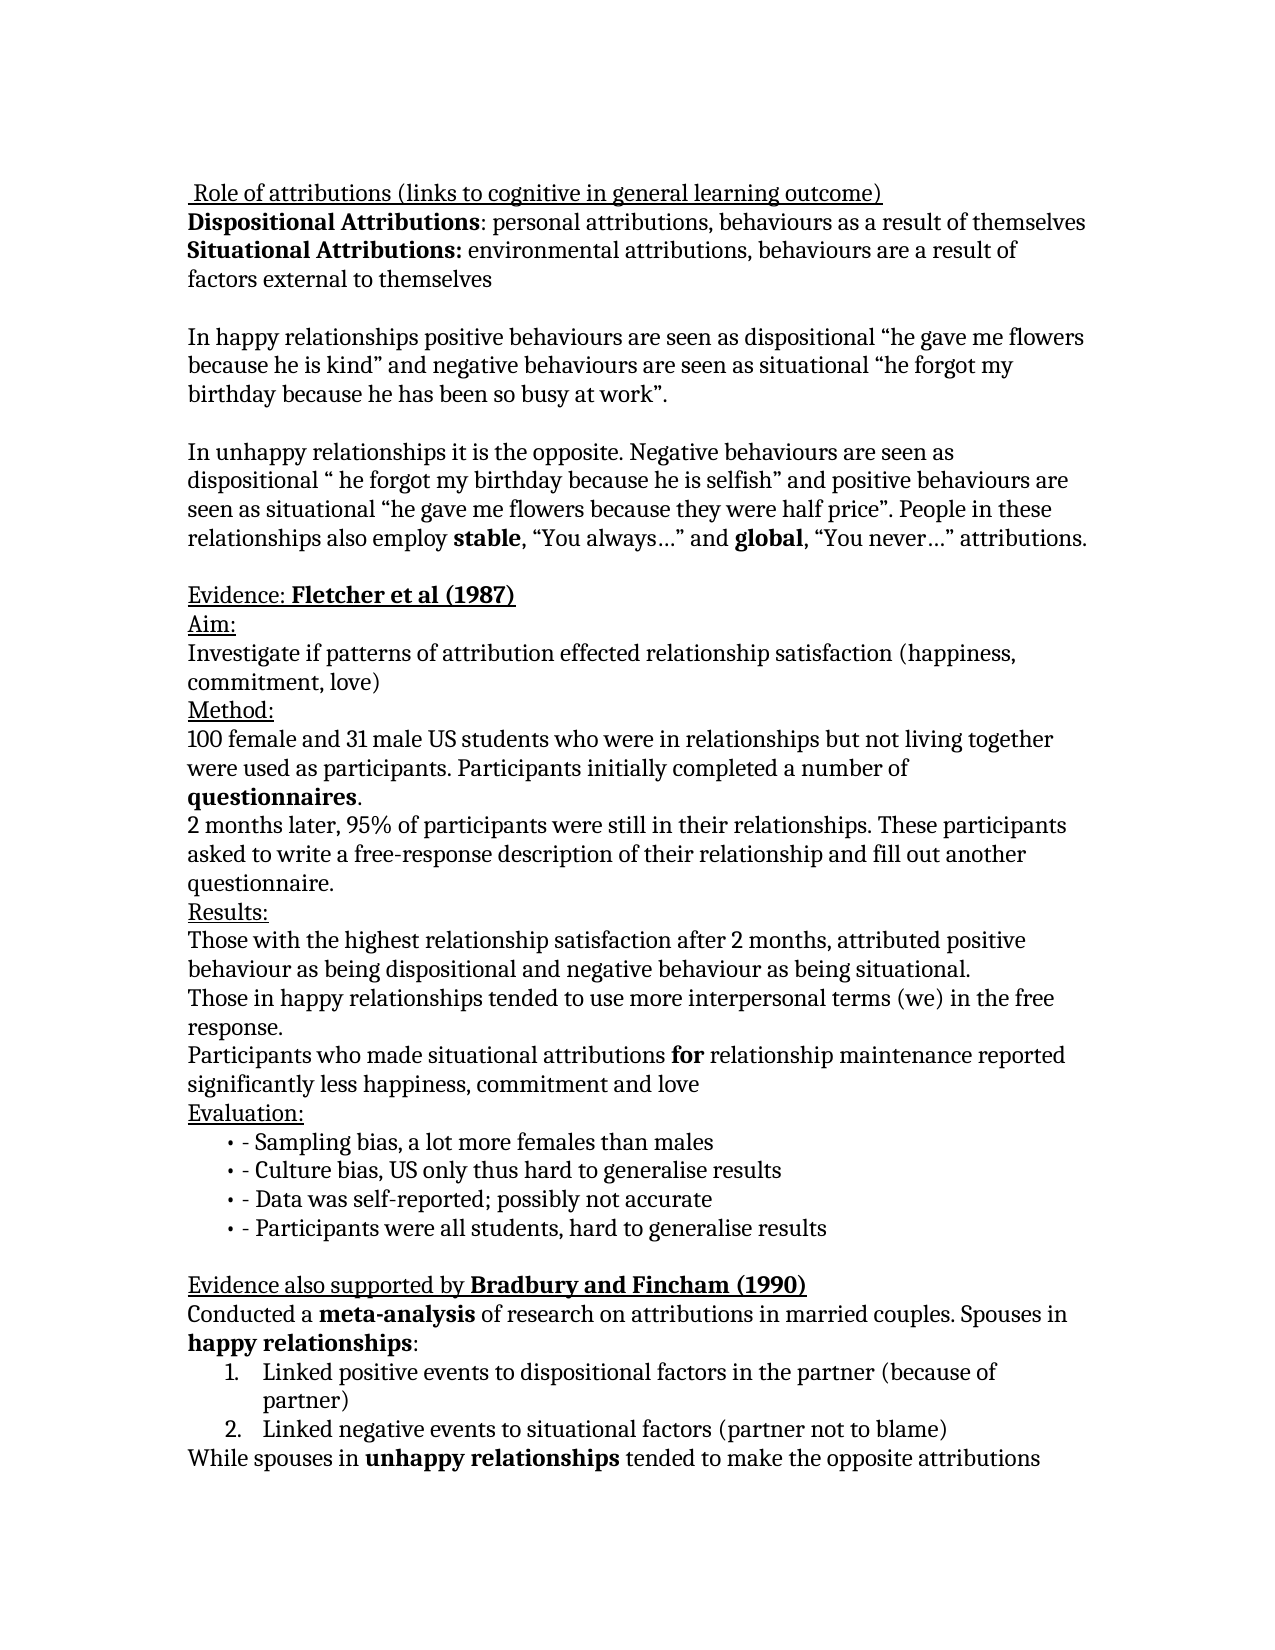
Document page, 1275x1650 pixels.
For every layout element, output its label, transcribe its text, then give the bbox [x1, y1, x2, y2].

text Results: [187, 897, 1087, 926]
text • - Data was self-reported; possibly not accurate [225, 1185, 1087, 1214]
text Evaluation: [187, 1099, 1087, 1127]
text Those in happy relationships tended to use more interpersonal terms (we) in the free response. [187, 984, 1087, 1041]
text Those with the highest relationship satisfaction after 2 months, attributed positive behaviour as being dispositional and negative behaviour as being situational. [187, 926, 1087, 984]
text • - Sampling bias, a lot more females than males [225, 1127, 1087, 1156]
text Aim: [187, 610, 1087, 639]
text Conducted a meta-analysis of research on attributions in married couples. Spouses in happy relationships: [187, 1300, 1087, 1357]
text In unhappy relationships it is the opposite. Negative behaviours are seen as dispositional “ he forgot my birthday because he is selfish” and positive behaviours are seen as situational “he gave me flowers because they were half price”. People in these relationships also employ stable, “You always…” and global, “You never…” attributions. [187, 437, 1087, 552]
text Role of attributions (links to cognitive in general learning outcome) [187, 179, 1087, 207]
text 100 female and 31 male US students who were in relationships but not living together were used as participants. Participants initially completed a number of questionnaires. [187, 725, 1087, 811]
text • - Culture bias, US only thus hard to generalise results [225, 1156, 1087, 1185]
text In happy relationships positive behaviours are seen as dispositional “he gave me flowers because he is kind” and negative behaviours are seen as situational “he forgot my birthday because he has been so busy at work”. [187, 322, 1087, 409]
text • - Participants were all students, hard to generalise results [225, 1214, 1087, 1242]
text Evidence also supported by Bradbury and Fincham (1990) [187, 1271, 1087, 1300]
text Investigate if patterns of attribution effected relationship satisfaction (happiness, commitment, love) [187, 639, 1087, 696]
text While spouses in unhappy relationships tended to make the opposite attributions [187, 1444, 1087, 1472]
list Linked negative events to situational factors (partner not to blame) [225, 1415, 1087, 1444]
text Evidence: Fletcher et al (1987) [187, 581, 1087, 610]
text Dispositional Attributions: personal attributions, behaviours as a result of themselves [187, 207, 1087, 236]
text Participants who made situational attributions for relationship maintenance reported significantly less happiness, commitment and love [187, 1041, 1087, 1099]
list Linked positive events to dispositional factors in the partner (because of partner) [225, 1357, 1087, 1415]
text Situational Attributions: environmental attributions, behaviours are a result of factors external to themselves [187, 236, 1087, 294]
text 2 months later, 95% of participants were still in their relationships. These participants asked to write a free-response description of their relationship and fill out another questionnaire. [187, 811, 1087, 897]
text Method: [187, 696, 1087, 725]
